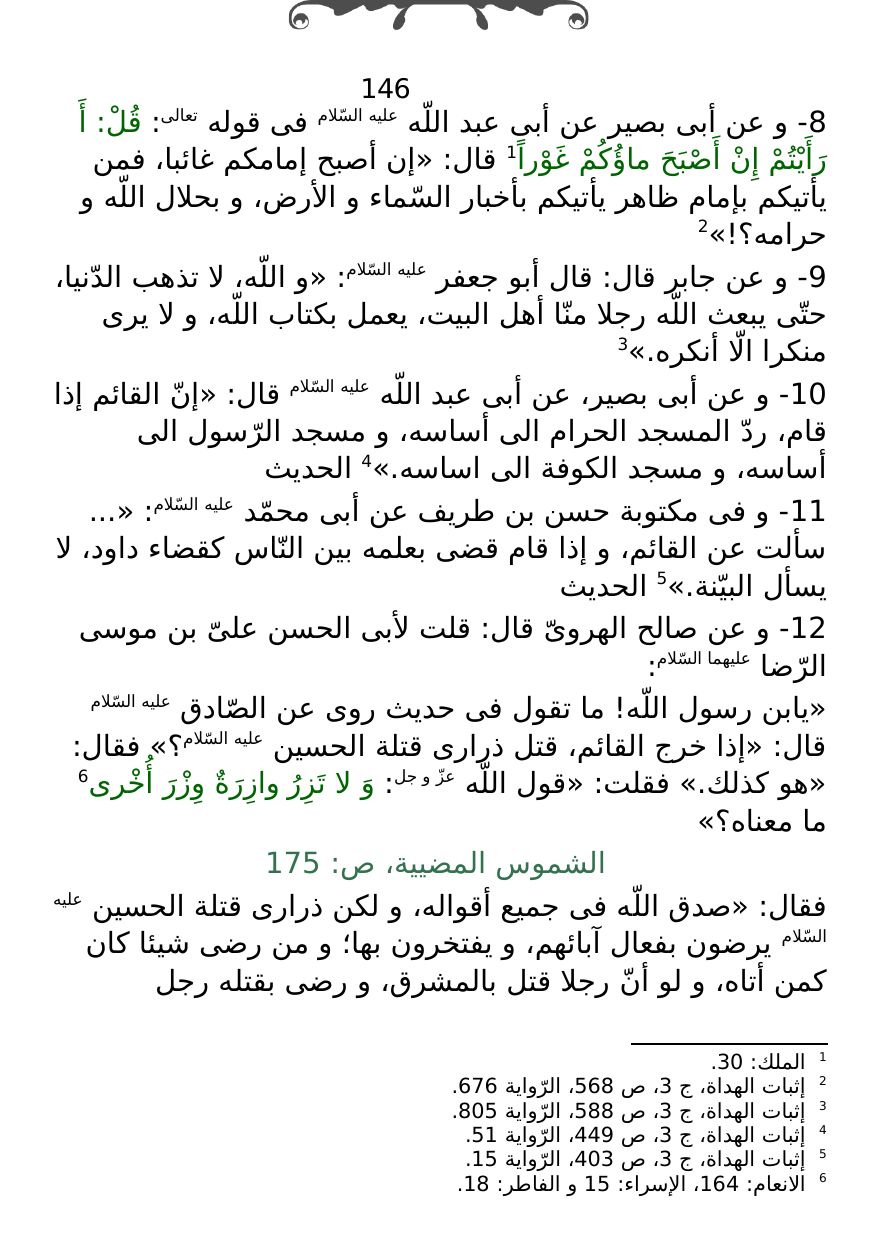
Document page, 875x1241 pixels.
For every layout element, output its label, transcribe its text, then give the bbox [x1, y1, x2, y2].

text 11- و فى مكتوبة حسن بن طريف عن أبى محمّد عليه السّلام: «... سألت عن القائم، و إذا قام قضى بعلمه بين النّاس كقضاء داود، لا يسأل البيّنة.» الحديث‏ [44, 494, 827, 603]
text «يابن رسول اللّه! ما تقول فى حديث روى عن الصّادق عليه السّلام قال: «إذا خرج القائم، قتل ذرارى قتلة الحسين عليه السّلام؟» فقال: «هو كذلك.» فقلت: «قول اللّه عزّ و جل: وَ لا تَزِرُ وازِرَةٌ وِزْرَ أُخْرى‏ ما معناه؟» [44, 692, 827, 838]
picture [288, 0, 589, 30]
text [44, 889, 827, 998]
text 9- و عن جابر قال: قال أبو جعفر عليه السّلام: «و اللّه، لا تذهب الدّنيا، حتّى يبعث اللّه رجلا منّا أهل البيت، يعمل بكتاب اللّه، و لا يرى منكرا الّا أنكره.» [44, 260, 827, 368]
text الشموس المضيية، ص: 175 [44, 847, 827, 881]
text 8- و عن أبى بصير عن أبى عبد اللّه عليه السّلام فى قوله تعالى: قُلْ: أَ رَأَيْتُمْ إِنْ أَصْبَحَ ماؤُكُمْ غَوْراً قال: «إن أصبح إمامكم غائبا، فمن يأتيكم بإمام ظاهر يأتيكم بأخبار السّماء و الأرض، و بحلال اللّه و حرامه؟!» [44, 105, 827, 251]
text 10- و عن أبى بصير، عن أبى عبد اللّه عليه السّلام قال: «إنّ القائم إذا قام، ردّ المسجد الحرام الى أساسه، و مسجد الرّسول الى أساسه، و مسجد الكوفة الى اساسه.» الحديث‏ [44, 377, 827, 486]
text 12- و عن صالح الهروىّ قال: قلت لأبى الحسن علىّ بن موسى الرّضا عليهما السّلام: [44, 612, 827, 683]
